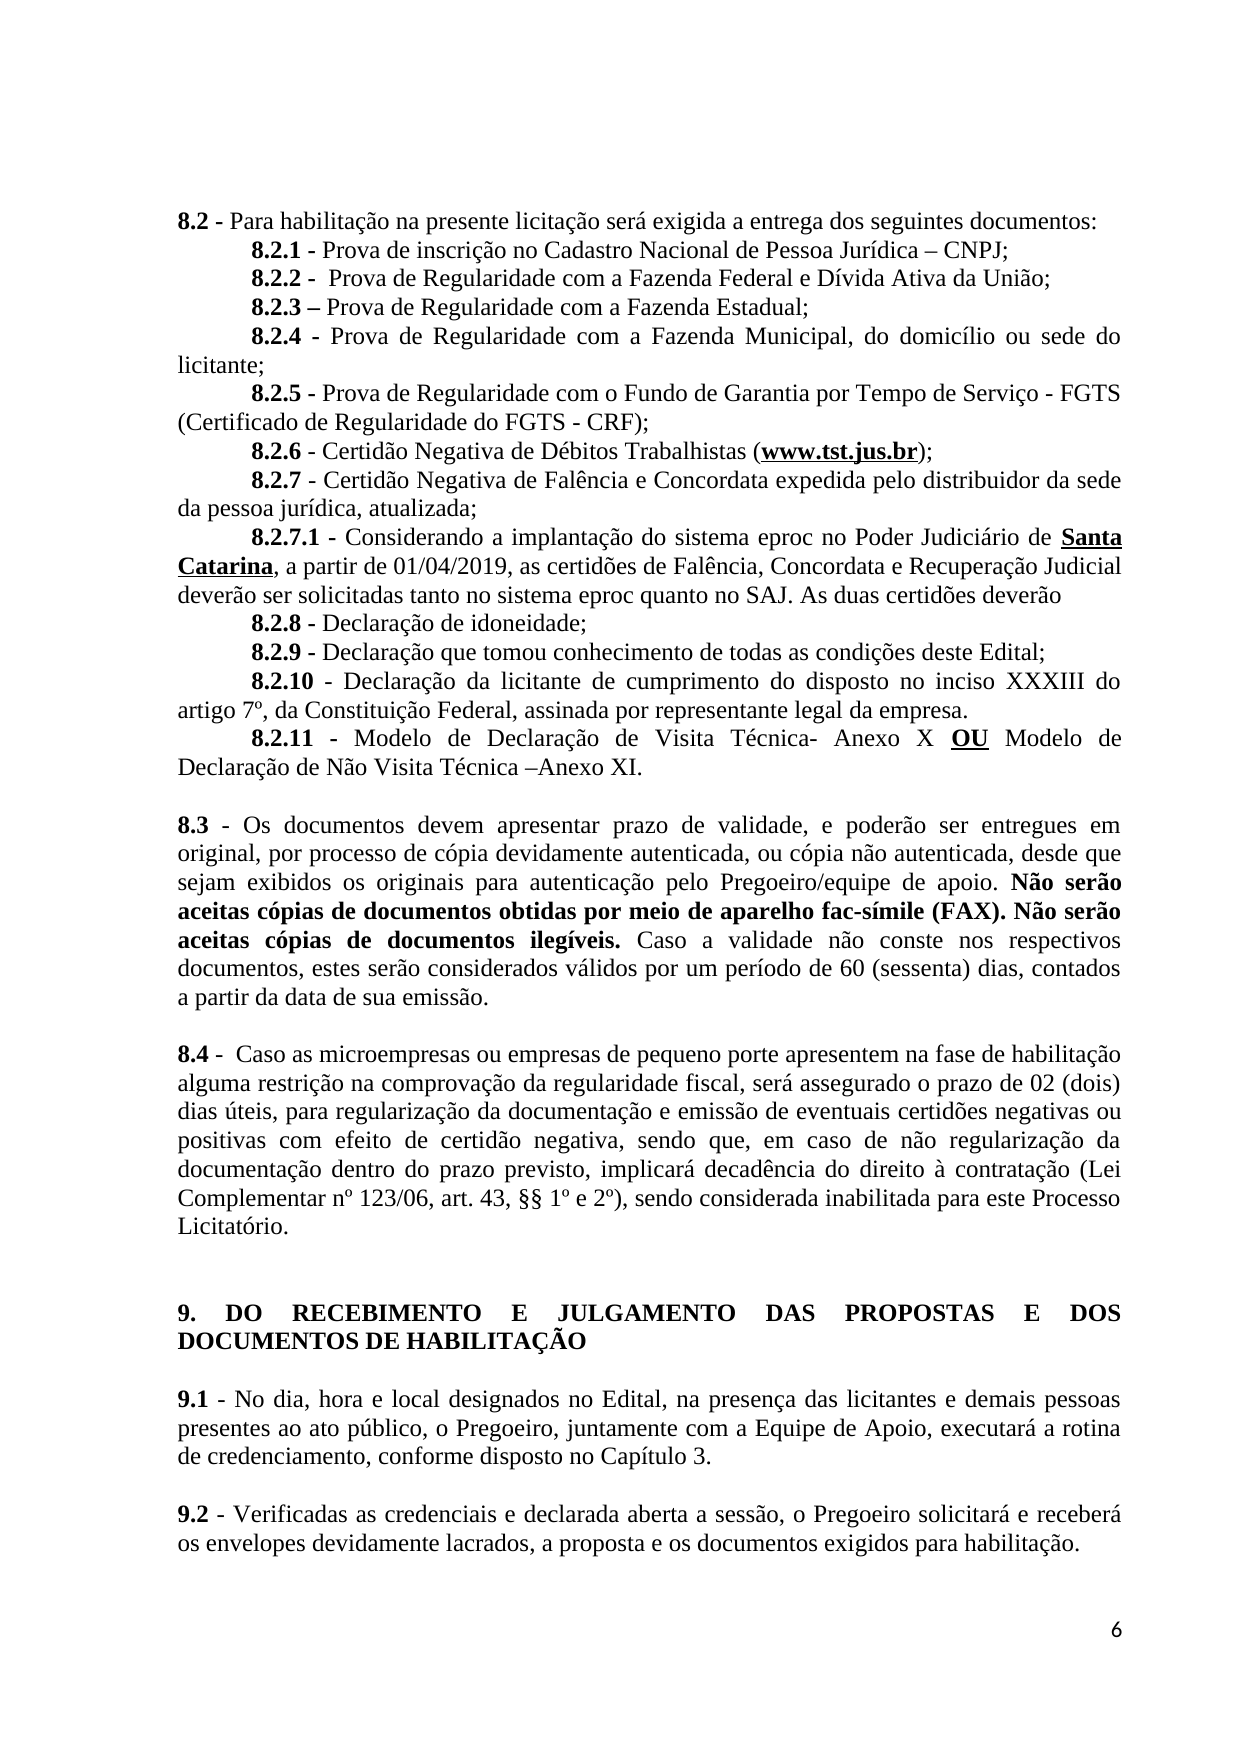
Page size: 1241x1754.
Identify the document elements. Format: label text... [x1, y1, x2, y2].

text 8.2.9 - Declaração que tomou conhecimento de todas as condições deste Edital; [177, 637, 1122, 666]
text 8.4 - Caso as microempresas ou empresas de pequeno porte apresentem na fase de habilitação alguma restrição na comprovação da regularidade fiscal, será assegurado o prazo de 02 (dois) dias úteis, para regularização da documentação e emissão de eventuais certidões negativas ou positivas com efeito de certidão negativa, sendo que, em caso de não regularização da documentação dentro do prazo previsto, implicará decadência do direito à contratação (Lei Complementar nº 123/06, art. 43, §§ 1º e 2º), sendo considerada inabilitada para este Processo Licitatório. [177, 1039, 1122, 1240]
text 8.2.6 - Certidão Negativa de Débitos Trabalhistas (www.tst.jus.br); [177, 436, 1122, 465]
text 8.2.3 – Prova de Regularidade com a Fazenda Estadual; [177, 292, 1122, 321]
text 9.1 - No dia, hora e local designados no Edital, na presença das licitantes e demais pessoas presentes ao ato público, o Pregoeiro, juntamente com a Equipe de Apoio, executará a rotina de credenciamento, conforme disposto no Capítulo 3. [177, 1384, 1122, 1470]
text 8.2.1 - Prova de inscrição no Cadastro Nacional de Pessoa Jurídica – CNPJ; [177, 235, 1122, 263]
text 8.2.4 - Prova de Regularidade com a Fazenda Municipal, do domicílio ou sede do licitante; [177, 321, 1122, 378]
text 8.2 - Para habilitação na presente licitação será exigida a entrega dos seguintes documentos: [177, 206, 1122, 235]
text 8.2.2 - Prova de Regularidade com a Fazenda Federal e Dívida Ativa da União; [177, 263, 1122, 292]
text 8.2.7 - Certidão Negativa de Falência e Concordata expedida pelo distribuidor da sede da pessoa jurídica, atualizada; [177, 465, 1122, 522]
text 9. DO RECEBIMENTO E JULGAMENTO DAS PROPOSTAS E DOS DOCUMENTOS DE HABILITAÇÃO [177, 1298, 1122, 1355]
text 9.2 - Verificadas as credenciais e declarada aberta a sessão, o Pregoeiro solicitará e receberá os envelopes devidamente lacrados, a proposta e os documentos exigidos para habilitação. [177, 1499, 1122, 1556]
text 8.2.5 - Prova de Regularidade com o Fundo de Garantia por Tempo de Serviço - FGTS (Certificado de Regularidade do FGTS - CRF); [177, 378, 1122, 436]
text 8.2.7.1 - Considerando a implantação do sistema eproc no Poder Judiciário de Santa Catarina, a partir de 01/04/2019, as certidões de Falência, Concordata e Recuperação Judicial deverão ser solicitadas tanto no sistema eproc quanto no SAJ. As duas certidões deverão [177, 522, 1122, 608]
text 8.2.11 - Modelo de Declaração de Visita Técnica- Anexo X OU Modelo de Declaração de Não Visita Técnica –Anexo XI. [177, 723, 1122, 781]
text 8.3 - Os documentos devem apresentar prazo de validade, e poderão ser entregues em original, por processo de cópia devidamente autenticada, ou cópia não autenticada, desde que sejam exibidos os originais para autenticação pelo Pregoeiro/equipe de apoio. Não serão aceitas cópias de documentos obtidas por meio de aparelho fac-símile (FAX). Não serão aceitas cópias de documentos ilegíveis. Caso a validade não conste nos respectivos documentos, estes serão considerados válidos por um período de 60 (sessenta) dias, contados a partir da data de sua emissão. [177, 810, 1122, 1011]
text 8.2.10 - Declaração da licitante de cumprimento do disposto no inciso XXXIII do artigo 7º, da Constituição Federal, assinada por representante legal da empresa. [177, 666, 1122, 723]
text 8.2.8 - Declaração de idoneidade; [177, 608, 1122, 637]
